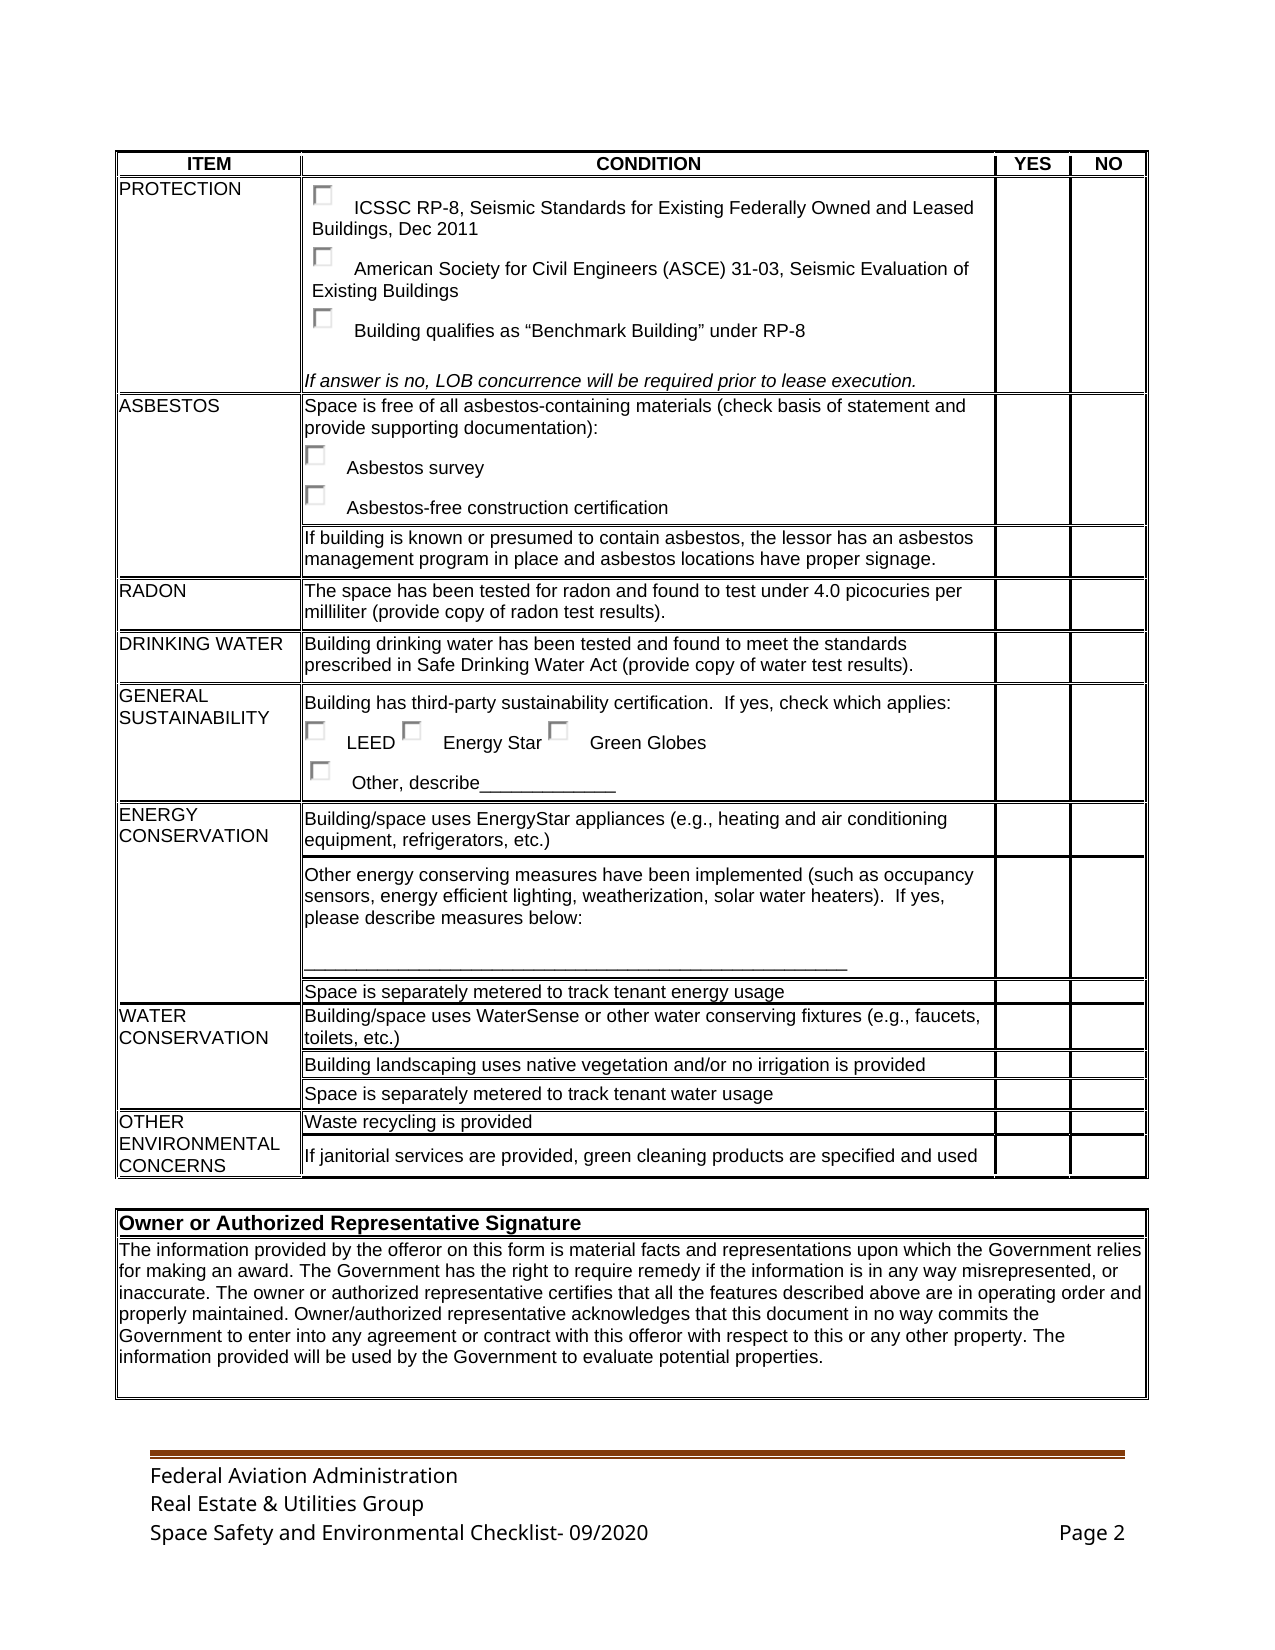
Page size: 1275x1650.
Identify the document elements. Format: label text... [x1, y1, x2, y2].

table_cell [1072, 855, 1145, 977]
table_cell [997, 178, 1069, 392]
table_cell [1070, 682, 1147, 800]
table_cell Other energy conserving measures have been implemented (such as occupancy sensors, energy efficient lighting, weatherization, solar water heaters). If yes, please describe measures below: ____________________________________________________ [303, 858, 994, 977]
table_cell [1072, 524, 1146, 576]
table_cell [997, 633, 1069, 682]
table_cell DRINKING WATER [118, 629, 300, 682]
table_cell [1072, 1002, 1145, 1048]
table_cell [1070, 175, 1147, 392]
table_cell [1070, 392, 1147, 523]
table_cell Building drinking water has been tested and found to meet the standards prescribed in Safe Drinking Water Act (provide copy of water test results). [303, 633, 994, 682]
table_header NO [1070, 153, 1145, 175]
table_cell GENERAL SUSTAINABILITY [116, 682, 302, 800]
table_cell If building is known or presumed to contain asbestos, the lessor has an asbestos management program in place and asbestos locations have proper signage. [303, 527, 994, 576]
table_cell [997, 395, 1069, 523]
table_cell [1072, 977, 1146, 1002]
table_cell The space has been tested for radon and found to test under 4.0 picocuries per milliliter (provide copy of radon test results). [303, 580, 994, 629]
table_cell [1072, 800, 1146, 855]
table_cell ASBESTOS [116, 392, 302, 576]
table_cell [997, 580, 1069, 629]
table_header ITEM [118, 153, 302, 175]
table_cell RADON [118, 576, 300, 629]
table_cell [995, 1136, 1070, 1176]
table_cell [1070, 1133, 1147, 1176]
table_cell Building landscaping uses native vegetation and/or no irrigation is provided [303, 1052, 994, 1077]
table_cell Waste recycling is provided [303, 1112, 994, 1133]
table_cell [997, 1112, 1069, 1133]
table_cell WATER CONSERVATION [118, 1002, 300, 1108]
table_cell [118, 1235, 1146, 1397]
table_cell Space is free of all asbestos-containing materials (check basis of statement and provide supporting documentation): Asbestos survey Asbestos-free construction certification [303, 395, 994, 523]
table_cell [997, 858, 1069, 977]
table_header Owner or Authorized Representative Signature [118, 1211, 1145, 1235]
table_cell [997, 685, 1069, 800]
table_cell [1070, 1077, 1147, 1108]
table_cell Space is separately metered to track tenant energy usage [303, 981, 994, 1002]
table_cell [997, 981, 1069, 1002]
table_cell Building/space uses EnergyStar appliances (e.g., heating and air conditioning equipment, refrigerators, etc.) [303, 804, 994, 855]
table_cell [997, 527, 1069, 576]
table_cell [1072, 1048, 1146, 1077]
table_cell If janitorial services are provided, green cleaning products are specified and used [302, 1136, 995, 1176]
table_cell Space is separately metered to track tenant water usage [303, 1080, 994, 1108]
table_cell OTHER ENVIRONMENTAL CONCERNS [118, 1108, 302, 1176]
table_cell Building has third-party sustainability certification. If yes, check which applies: LEED Energy Star Green Globes Other, describe_____________ [303, 685, 994, 800]
table_header CONDITION [302, 152, 995, 175]
table_cell [1072, 629, 1146, 682]
table_cell [997, 1080, 1069, 1108]
table_cell ENERGY CONSERVATION [118, 800, 300, 1002]
table_cell [1072, 1108, 1146, 1133]
table_cell SEISMIC PROTECTION [116, 175, 302, 392]
table_cell Building/space uses WaterSense or other water conserving fixtures (e.g., faucets, toilets, etc.) [303, 1005, 994, 1048]
table_cell [997, 1052, 1069, 1077]
table_cell [997, 1005, 1069, 1048]
table_header YES [995, 152, 1070, 175]
table_cell [997, 804, 1069, 855]
table_cell [1072, 576, 1146, 629]
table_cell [303, 178, 994, 392]
